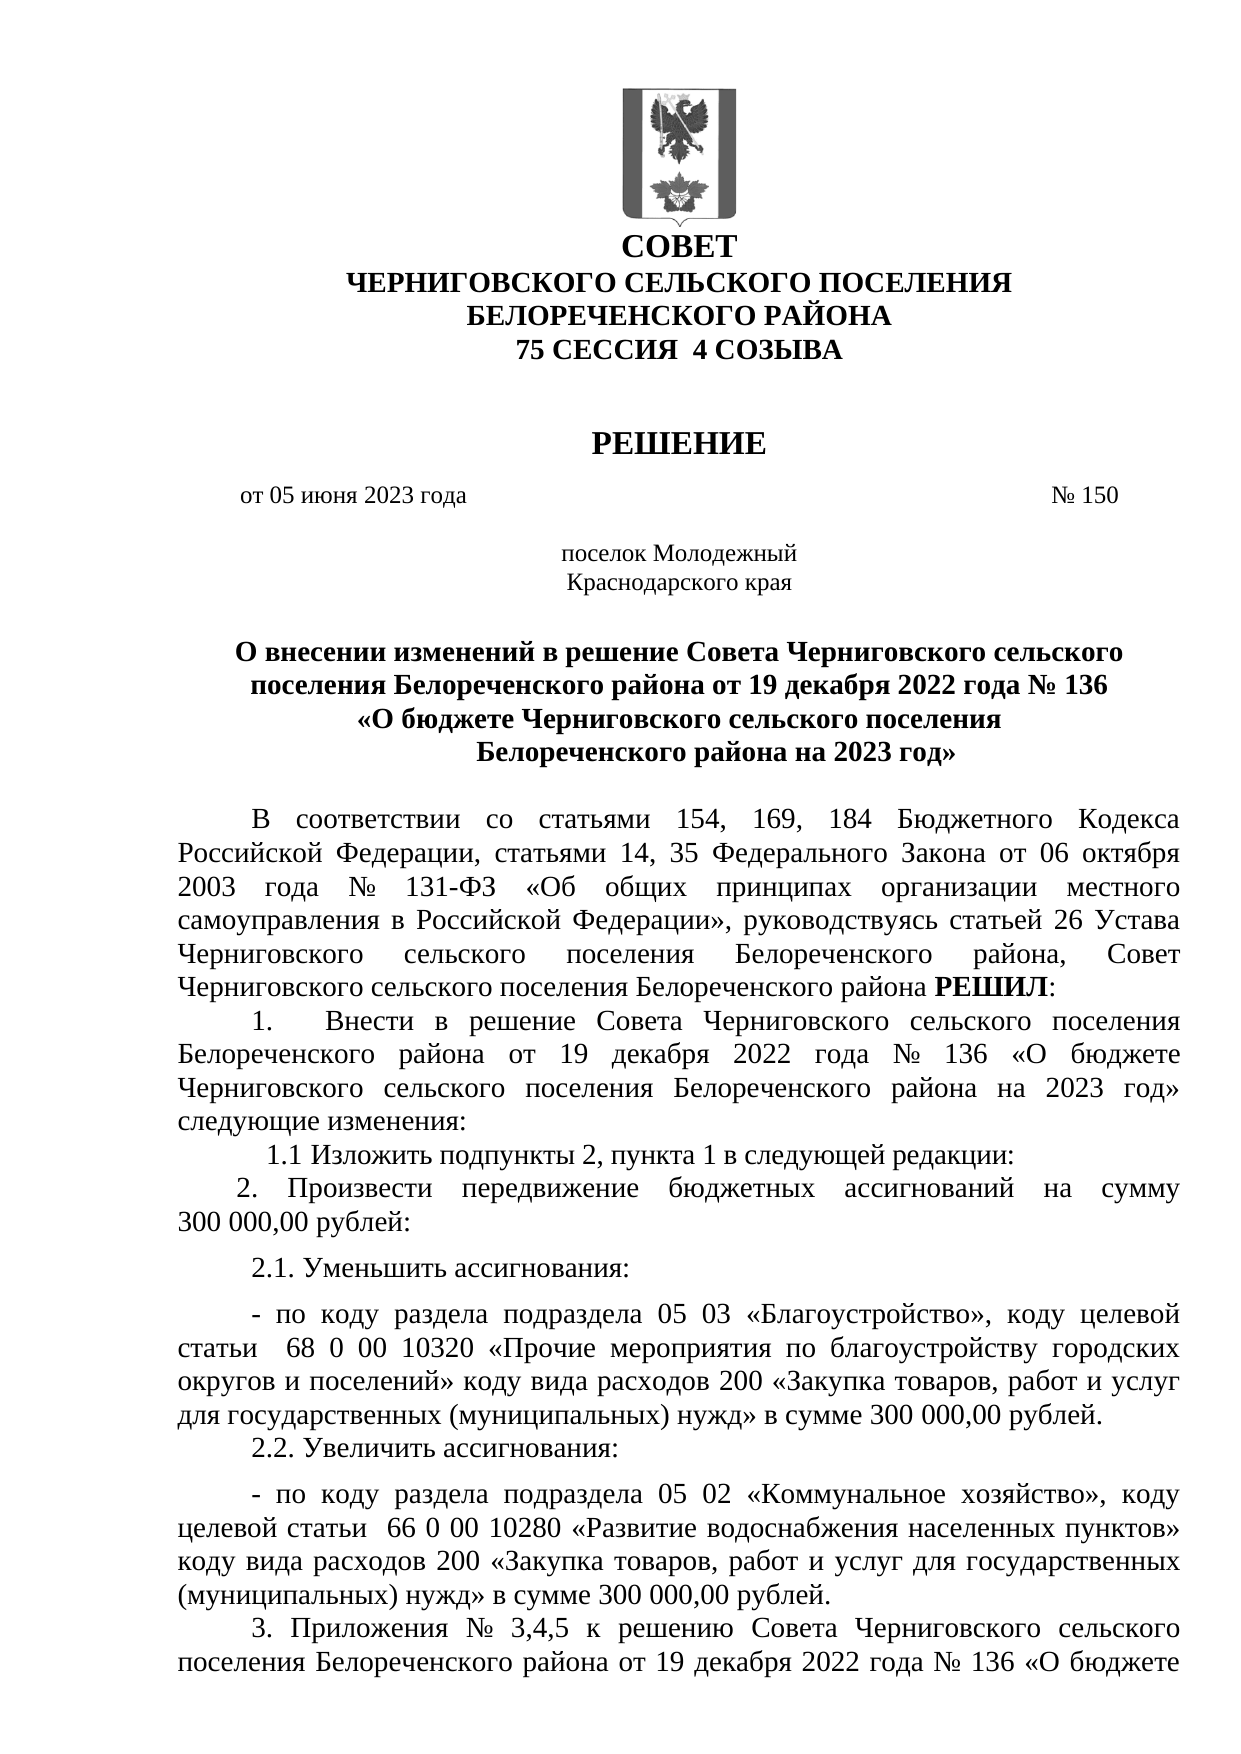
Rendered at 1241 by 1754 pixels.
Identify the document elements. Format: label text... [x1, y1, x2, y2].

text Белореченского района на 2023 год» [177, 734, 1181, 768]
text 2.2. Увеличить ассигнования: [177, 1430, 1181, 1464]
text Краснодарского края [177, 567, 1181, 596]
picture [622, 88, 737, 227]
text от 05 июня 2023 года № 150 [177, 481, 1181, 509]
subtitle В соответствии со статьями 154, 169, 184 Бюджетного Кодекса Российской Федерации, статьями 14, 35 Федерального Закона от 06 октября 2003 года № 131-ФЗ «Об общих принципах организации местного самоуправления в Российской Федерации», руководствуясь статьей 26 Устава Черниговского сельского поселения Белореченского района, Совет Черниговского сельского поселения Белореченского района РЕШИЛ: [177, 802, 1181, 1003]
text ЧЕРНИГОВСКОГО СЕЛЬСКОГО ПОСЕЛЕНИЯ [177, 265, 1181, 298]
text - по коду раздела подраздела 05 02 «Коммунальное хозяйство», коду целевой статьи 66 0 00 10280 «Развитие водоснабжения населенных пунктов» коду вида расходов 200 «Закупка товаров, работ и услуг для государственных (муниципальных) нужд» в сумме 300 000,00 рублей. [177, 1476, 1181, 1611]
text СОВЕТ [177, 227, 1181, 265]
text 75 СЕССИЯ 4 СОЗЫВА [177, 332, 1181, 366]
subtitle Внести в решение Совета Черниговского сельского поселения Белореченского района от 19 декабря 2022 года № 136 «О бюджете Черниговского сельского поселения Белореченского района на 2023 год» следующие изменения: [177, 1003, 1181, 1137]
text БЕЛОРЕЧЕНСКОГО РАЙОНА [177, 298, 1181, 332]
subtitle «О бюджете Черниговского сельского поселения [177, 701, 1181, 734]
subtitle поселения Белореченского района от 19 декабря 2022 года № 136 [177, 667, 1181, 701]
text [177, 1611, 1181, 1678]
subtitle О внесении изменений в решение Совета Черниговского сельского [177, 634, 1181, 667]
text 2. Произвести передвижение бюджетных ассигнований на сумму 300 000,00 рублей: [177, 1171, 1181, 1238]
list Изложить подпункты 2, пункта 1 в следующей редакции: [266, 1137, 1180, 1171]
text 2.1. Уменьшить ассигнования: [177, 1250, 1181, 1284]
text РЕШЕНИЕ [177, 423, 1181, 461]
text - по коду раздела подраздела 05 03 «Благоустройство», коду целевой статьи 68 0 00 10320 «Прочие мероприятия по благоустройству городских округов и поселений» коду вида расходов 200 «Закупка товаров, работ и услуг для государственных (муниципальных) нужд» в сумме 300 000,00 рублей. [177, 1296, 1181, 1430]
text поселок Молодежный [177, 538, 1181, 567]
